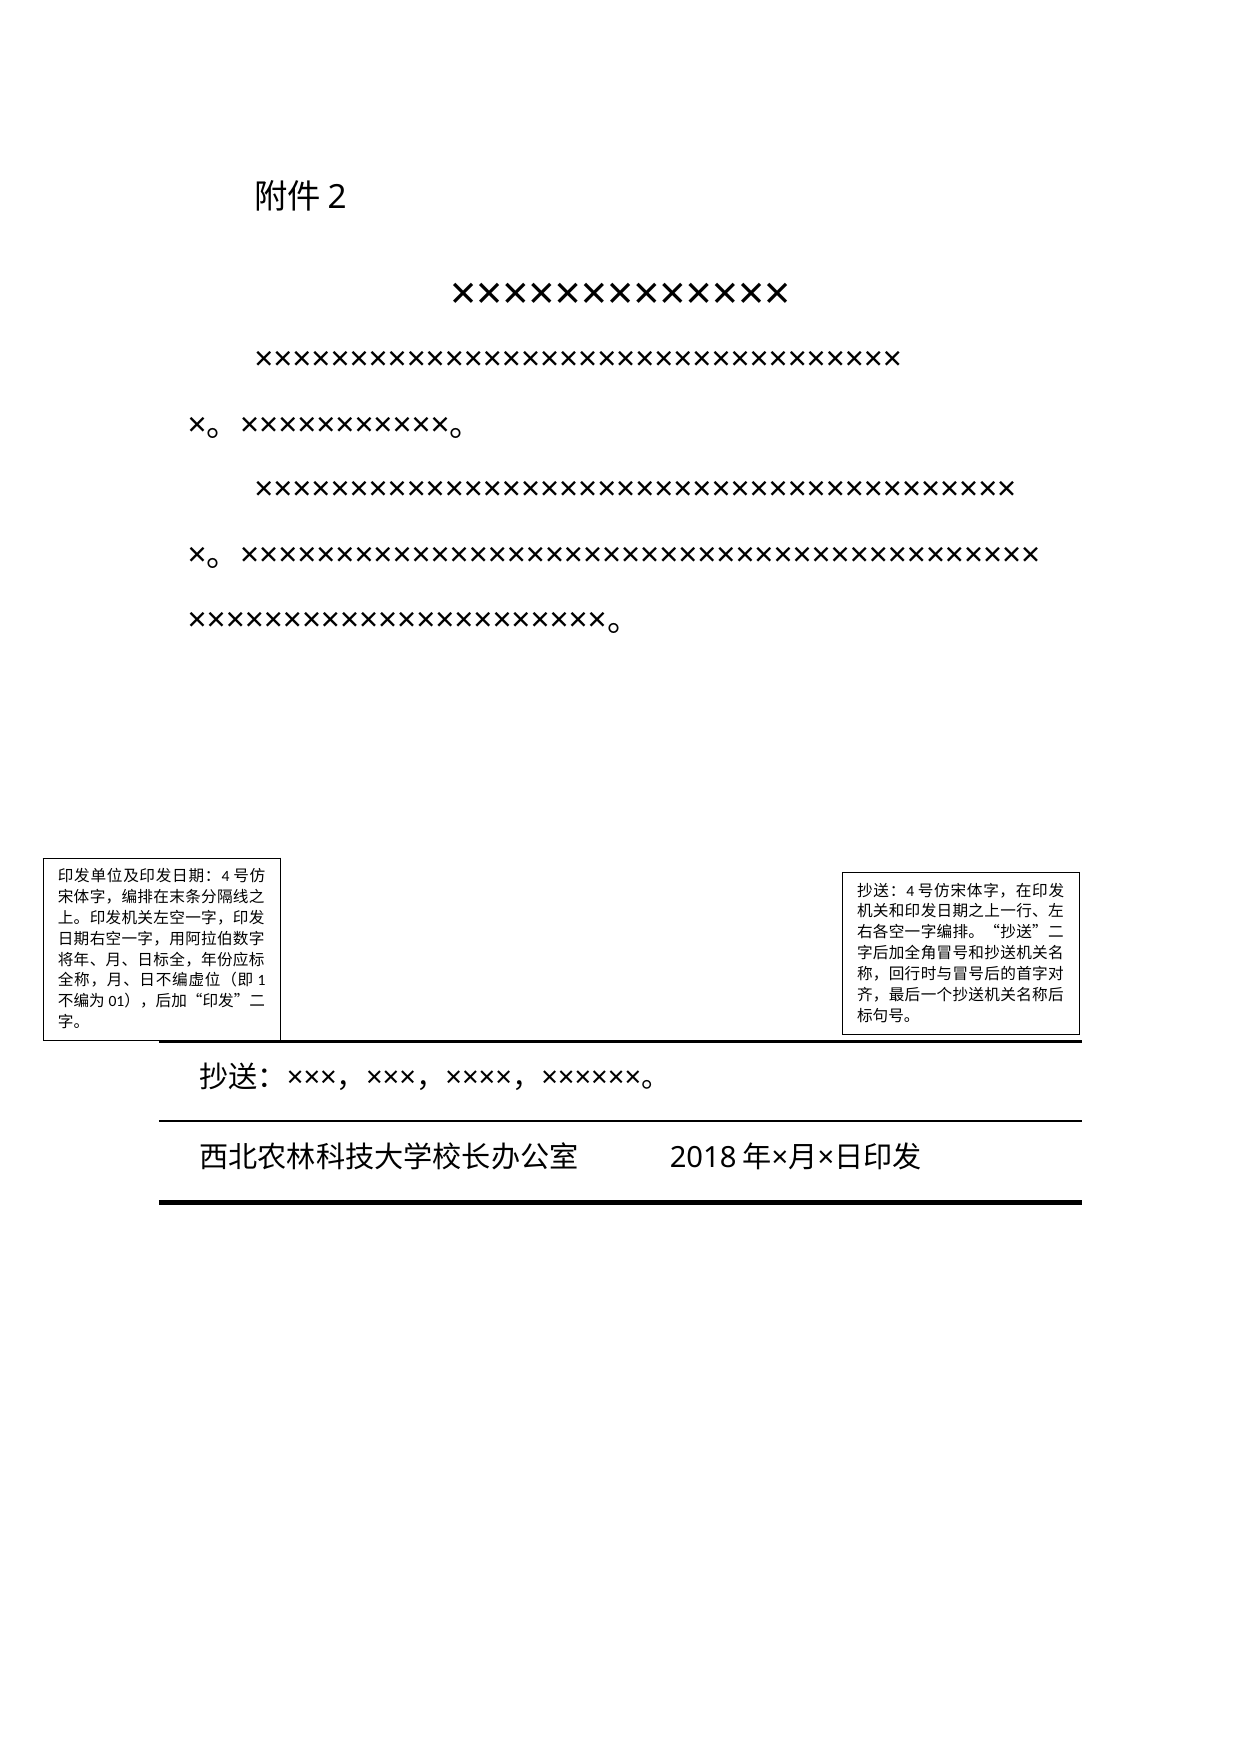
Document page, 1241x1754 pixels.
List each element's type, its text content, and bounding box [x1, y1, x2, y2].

table_cell 西北农林科技大学校长办公室 2018年×月×日印发 [159, 1122, 1082, 1200]
text ×××××××××××××××××××××××××××××××××××。×××××××××××。 [187, 324, 1053, 454]
table_header 抄送：×××，×××，××××，××××××。 [159, 1043, 1082, 1120]
text ××××××××××××× [187, 259, 1053, 324]
text 附件2 [187, 162, 1053, 227]
text ×××××××××××××××××××××××××××××××××××××××××。××××××××××××××××××××××××××××××××××××××××××××××××××××××××××××××××。 [187, 454, 1053, 649]
